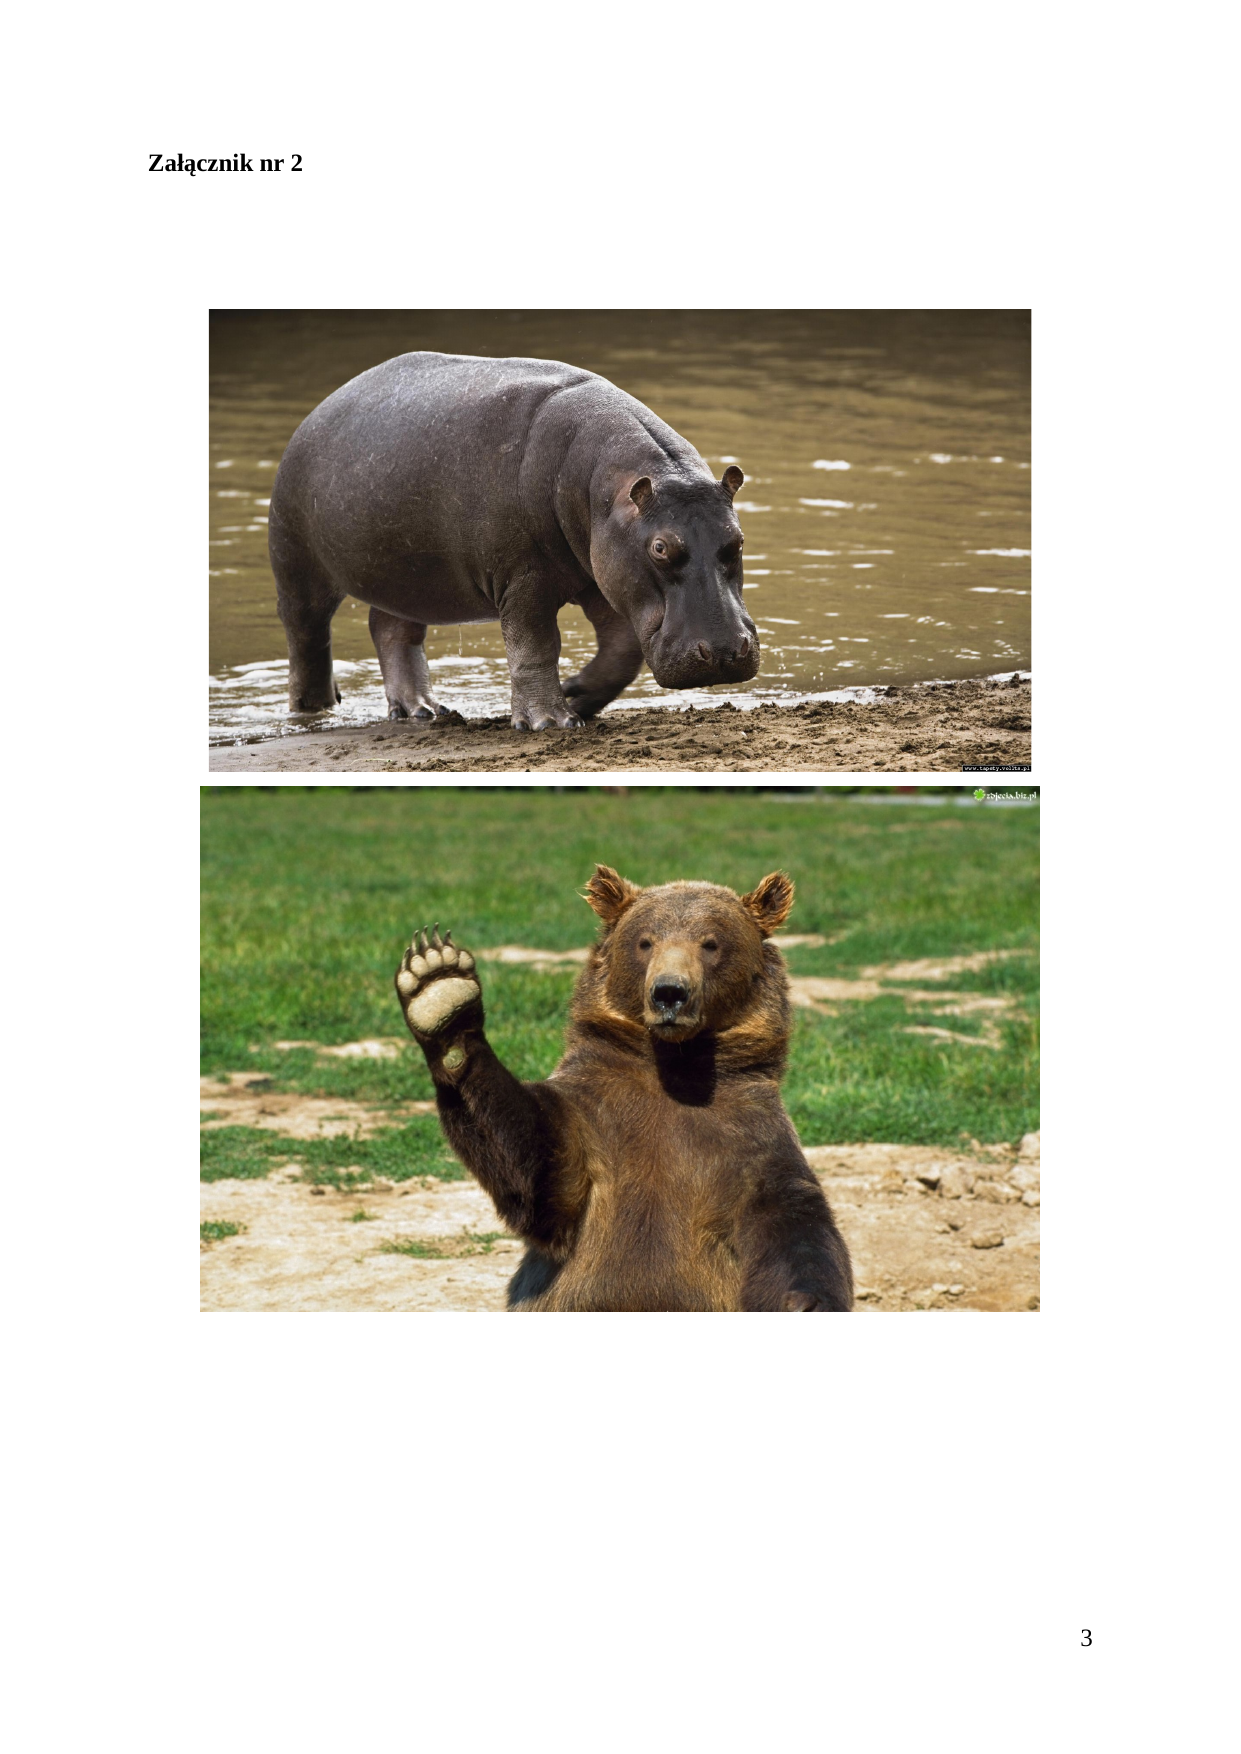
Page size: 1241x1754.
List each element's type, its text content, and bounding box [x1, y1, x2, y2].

picture [200, 786, 1040, 1312]
picture [208, 309, 1032, 772]
text Załącznik nr 2 [148, 148, 1093, 176]
